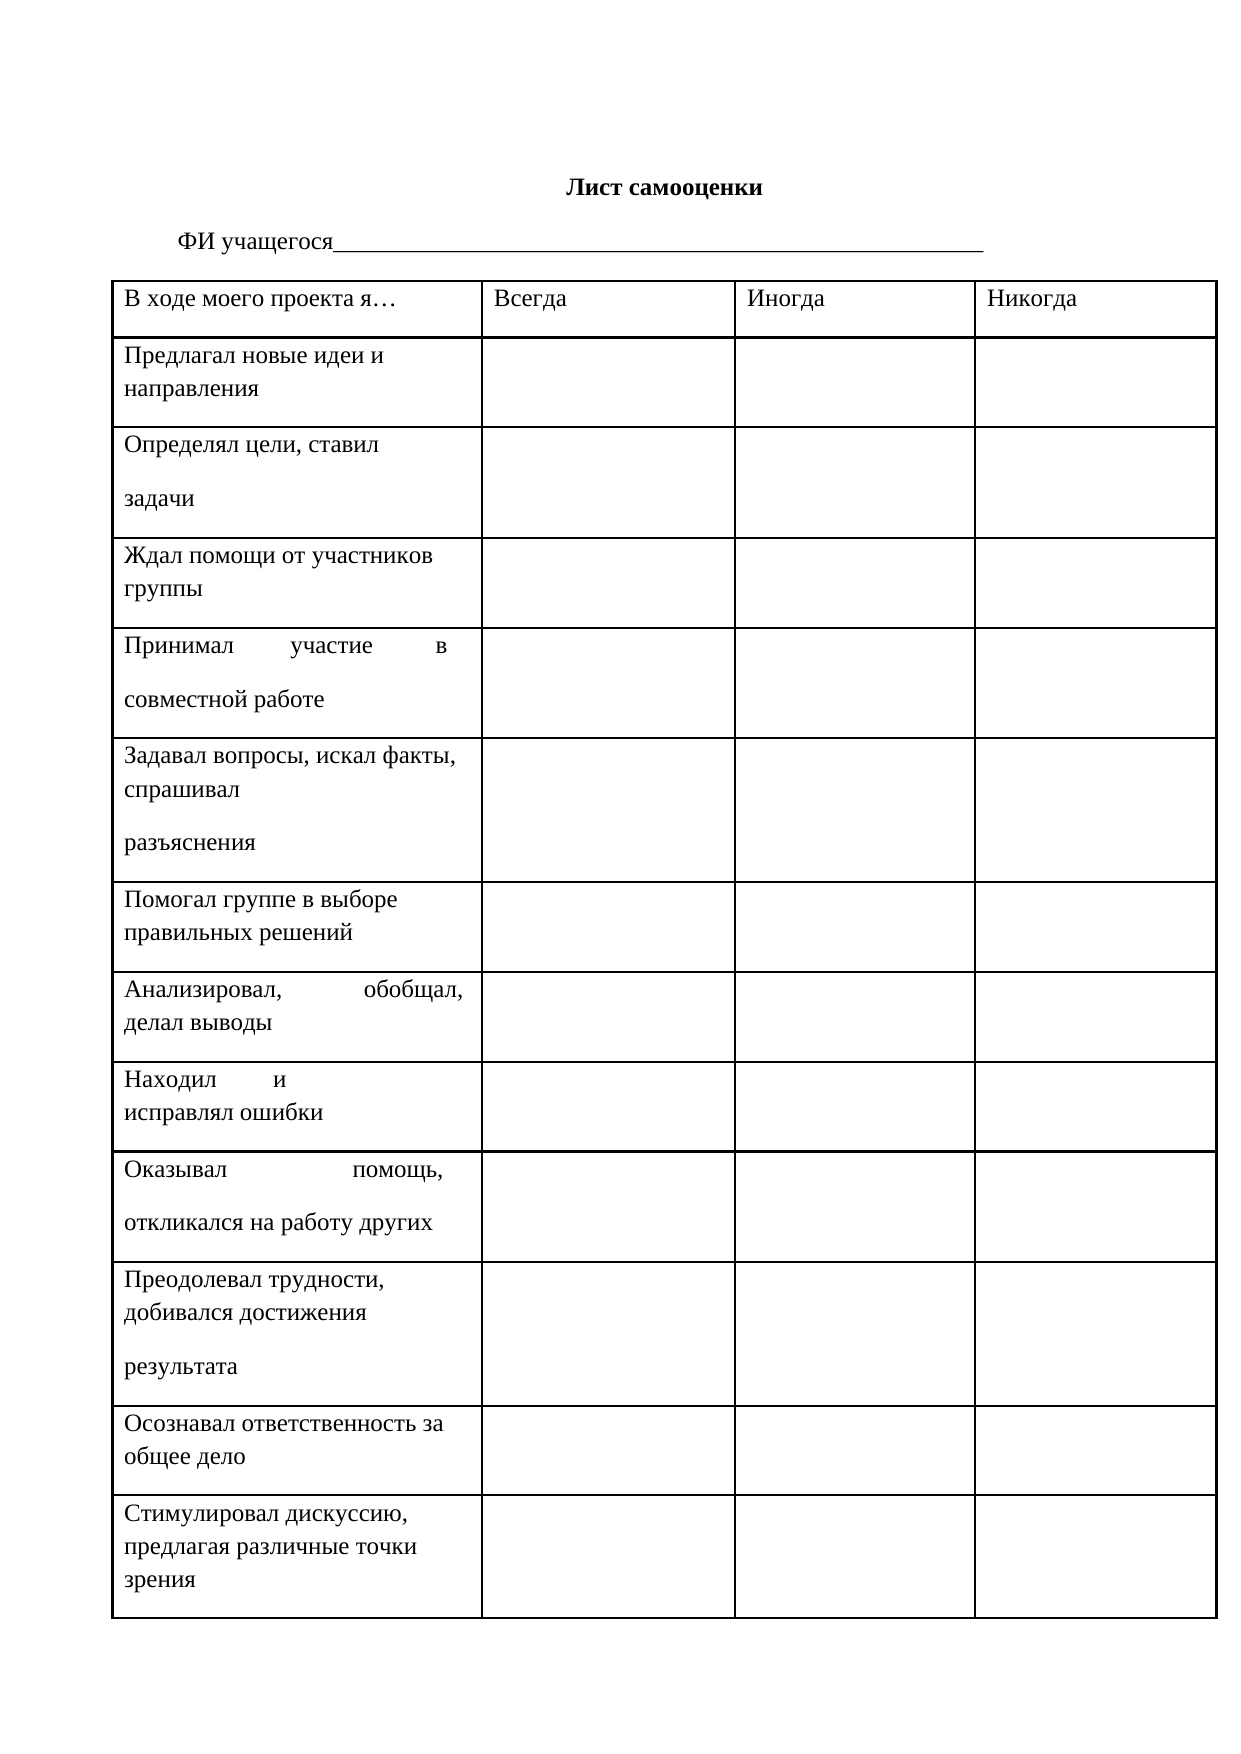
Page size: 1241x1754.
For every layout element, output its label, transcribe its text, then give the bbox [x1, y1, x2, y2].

table_cell [736, 539, 974, 627]
table_cell [976, 973, 1215, 1061]
table_cell [483, 428, 734, 537]
table_cell [976, 539, 1215, 627]
table_cell [736, 1153, 974, 1261]
table_cell Осознавал ответственность за общее дело [114, 1407, 481, 1494]
table_cell Помогал группе в выборе правильных решений [114, 883, 481, 971]
table_cell [736, 1407, 974, 1494]
table_cell [483, 1496, 734, 1617]
table_cell [483, 629, 734, 737]
table_cell [736, 1263, 974, 1404]
table_cell [736, 883, 974, 971]
table_cell Принимал участие в совместной работе [114, 629, 481, 737]
text Лист самооценки [177, 172, 1152, 201]
table_cell [976, 1496, 1215, 1617]
table_cell [976, 1153, 1215, 1261]
table_cell [736, 428, 974, 537]
table_cell [976, 739, 1215, 881]
table_cell [736, 1496, 974, 1617]
table_cell [483, 883, 734, 971]
table_cell [976, 883, 1215, 971]
table_cell [736, 629, 974, 737]
table_cell [976, 428, 1215, 537]
table_cell Стимулировал дискуссию, предлагая различные точки зрения [114, 1496, 481, 1617]
table_cell [483, 1063, 734, 1150]
table_header Иногда [736, 282, 974, 336]
table_cell Преодолевал трудности, добивался достижения результата [114, 1263, 481, 1404]
table_cell [483, 1153, 734, 1261]
table_cell [483, 539, 734, 627]
table_cell [483, 1263, 734, 1404]
text ФИ учащегося____________________________________________________ [177, 226, 1152, 254]
table_cell [483, 1407, 734, 1494]
table_cell [736, 739, 974, 881]
table_cell [976, 1063, 1215, 1150]
table_header Никогда [976, 282, 1215, 336]
table_cell [736, 1063, 974, 1150]
table_header В ходе моего проекта я… [114, 282, 481, 336]
table_cell [483, 339, 734, 426]
table_cell Ждал помощи от участников группы [114, 539, 481, 627]
table_cell [976, 629, 1215, 737]
table_cell [976, 339, 1215, 426]
table_header Всегда [483, 282, 734, 336]
table_cell Предлагал новые идеи и направления [114, 339, 481, 426]
table_cell [736, 339, 974, 426]
table_cell Оказывал помощь, откликался на работу других [114, 1153, 481, 1261]
table_cell Задавал вопросы, искал факты, спрашивал разъяснения [114, 739, 481, 881]
table_cell [483, 739, 734, 881]
table_cell [736, 973, 974, 1061]
table_cell Определял цели, ставил задачи [114, 428, 481, 537]
table_cell [976, 1263, 1215, 1404]
table_cell [483, 973, 734, 1061]
table_cell Анализировал, обобщал, делал выводы [114, 973, 481, 1061]
table_cell Находил и исправлял ошибки [114, 1063, 481, 1150]
table_cell [976, 1407, 1215, 1494]
